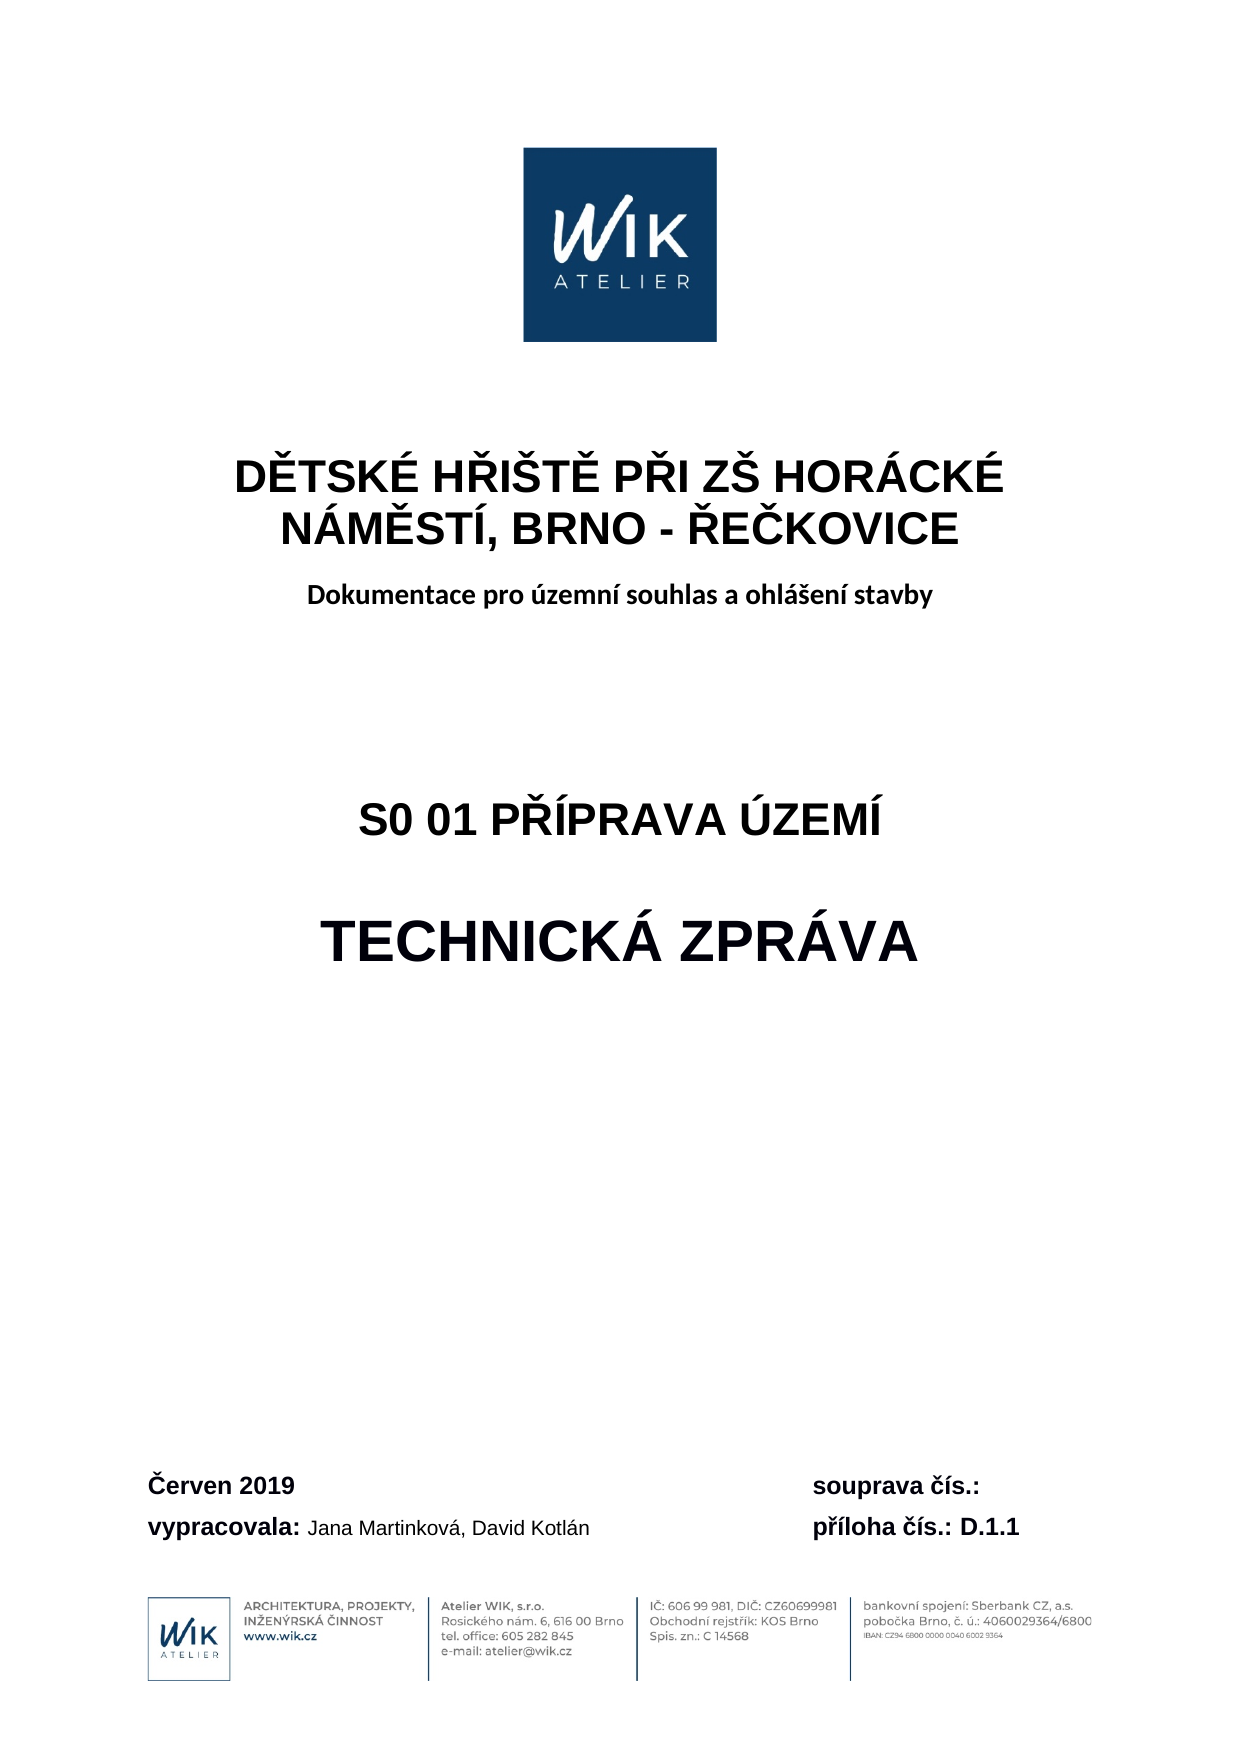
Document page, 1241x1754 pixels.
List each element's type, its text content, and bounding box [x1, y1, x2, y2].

text Červen 2019 souprava čís.: [148, 1471, 1093, 1499]
text vypracovala: Jana Martinková, David Kotlán příloha čís.: D.1.1 [148, 1512, 1093, 1541]
picture [147, 1597, 1092, 1681]
text TECHNICKÁ ZPRÁVA [148, 906, 1093, 973]
picture [523, 147, 717, 342]
text DĚTSKÉ HŘIŠTĚ PŘI ZŠ HORÁCKÉ NÁMĚSTÍ, BRNO - ŘEČKOVICE [148, 449, 1093, 554]
subtitle Dokumentace pro územní souhlas a ohlášení stavby [148, 576, 1093, 612]
text S0 01 PŘÍPRAVA ÚZEMÍ [148, 793, 1093, 846]
